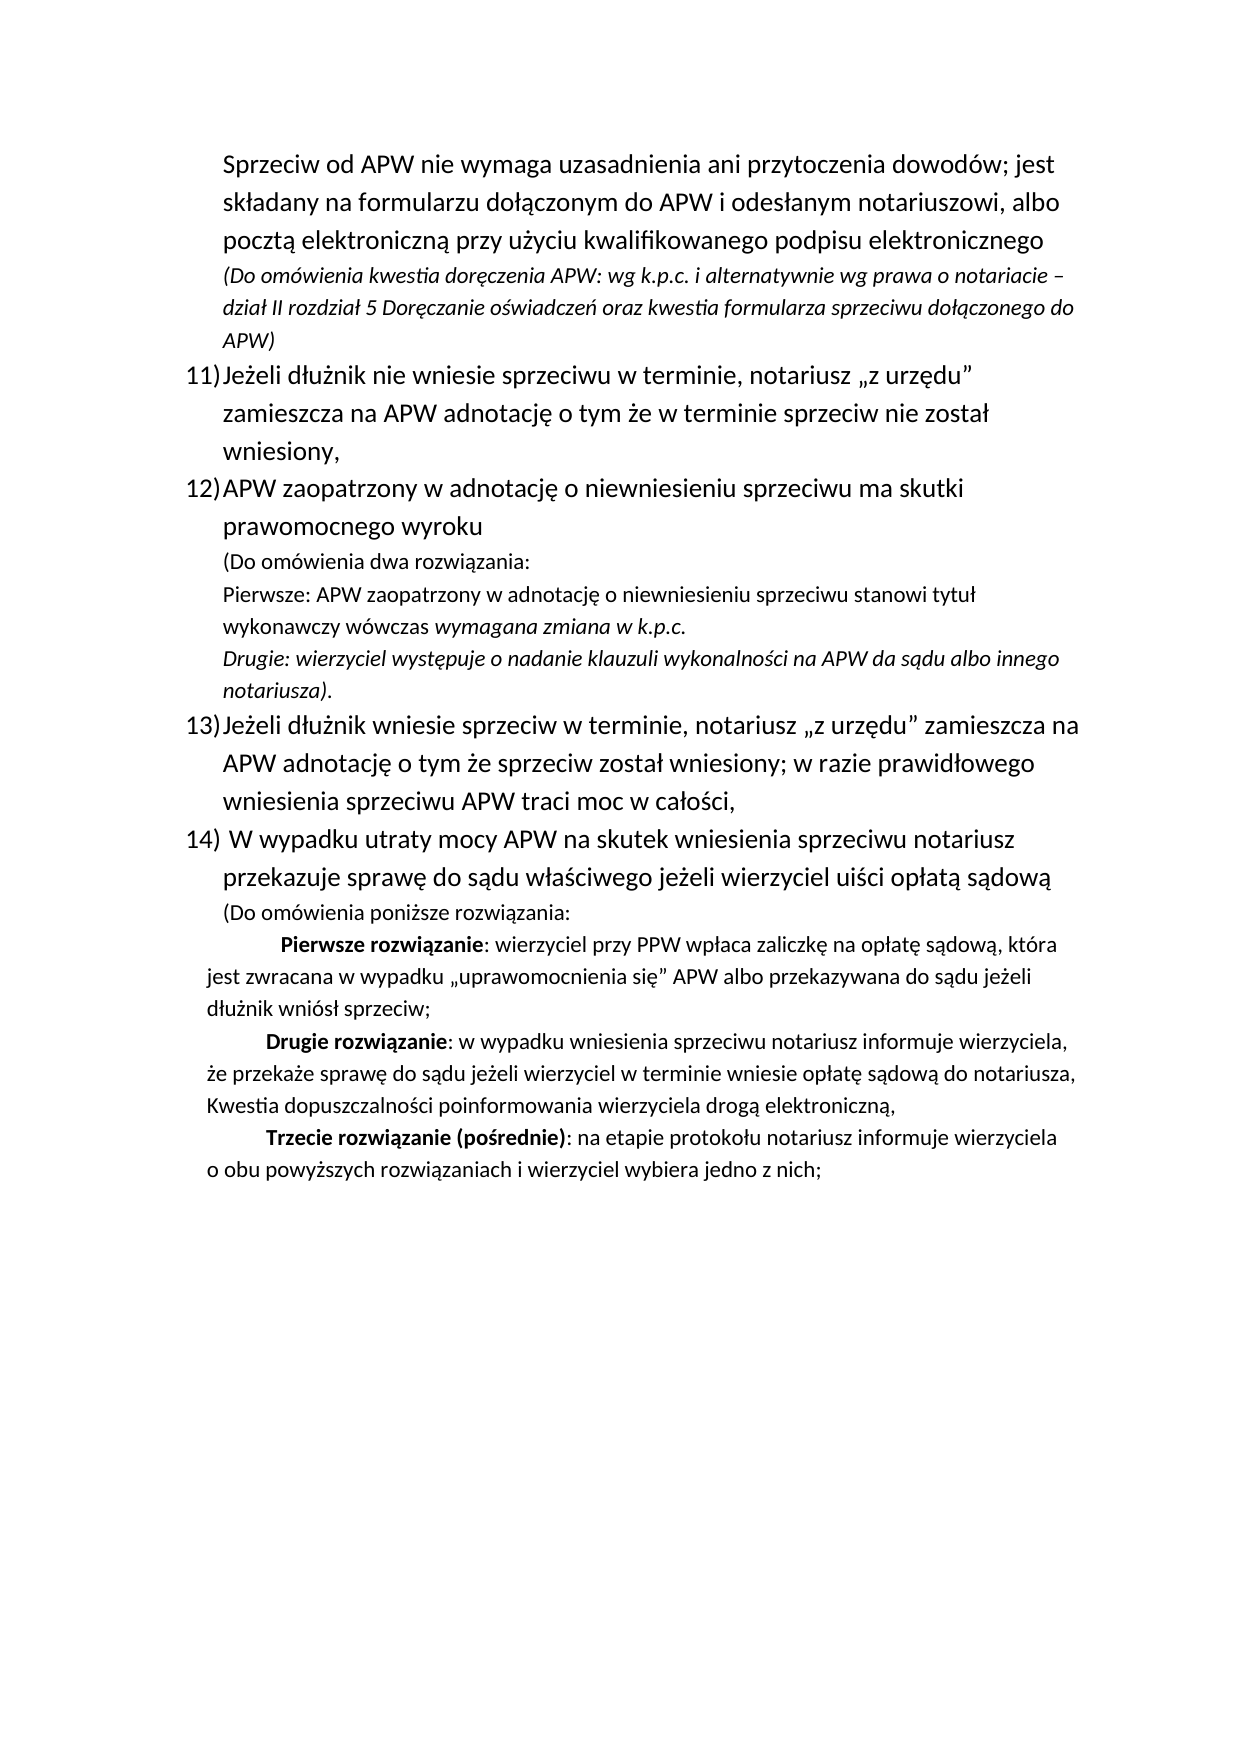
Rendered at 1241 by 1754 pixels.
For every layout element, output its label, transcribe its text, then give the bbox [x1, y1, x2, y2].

text Pierwsze rozwiązanie: wierzyciel przy PPW wpłaca zaliczkę na opłatę sądową, która jest zwracana w wypadku „uprawomocnienia się” APW albo przekazywana do sądu jeżeli dłużnik wniósł sprzeciw; [207, 930, 1093, 1023]
list W wypadku utraty mocy APW na skutek wniesienia sprzeciwu notariusz przekazuje sprawę do sądu właściwego jeżeli wierzyciel uiści opłatą sądową [185, 822, 1093, 893]
text Trzecie rozwiązanie (pośrednie): na etapie protokołu notariusz informuje wierzyciela o obu powyższych rozwiązaniach i wierzyciel wybiera jedno z nich; [207, 1123, 1093, 1183]
list Jeżeli dłużnik nie wniesie sprzeciwu w terminie, notariusz „z urzędu” zamieszcza na APW adnotację o tym że w terminie sprzeciw nie został wniesiony, [185, 358, 1093, 467]
text Drugie rozwiązanie: w wypadku wniesienia sprzeciwu notariusz informuje wierzyciela, że przekaże sprawę do sądu jeżeli wierzyciel w terminie wniesie opłatę sądową do notariusza, [207, 1027, 1093, 1087]
list (Do omówienia dwa rozwiązania: [223, 547, 1093, 576]
list Sprzeciw od APW nie wymaga uzasadnienia ani przytoczenia dowodów; jest składany na formularzu dołączonym do APW i odesłanym notariuszowi, albo pocztą elektroniczną przy użyciu kwalifikowanego podpisu elektronicznego [223, 148, 1093, 256]
list Jeżeli dłużnik wniesie sprzeciw w terminie, notariusz „z urzędu” zamieszcza na APW adnotację o tym że sprzeciw został wniesiony; w razie prawidłowego wniesienia sprzeciwu APW traci moc w całości, [185, 708, 1093, 817]
list Drugie: wierzyciel występuje o nadanie klauzuli wykonalności na APW da sądu albo innego notariusza). [223, 644, 1093, 704]
list (Do omówienia poniższe rozwiązania: [223, 898, 1093, 926]
list APW zaopatrzony w adnotację o niewniesieniu sprzeciwu ma skutki prawomocnego wyroku [185, 472, 1093, 543]
list (Do omówienia kwestia doręczenia APW: wg k.p.c. i alternatywnie wg prawa o notariacie – dział II rozdział 5 Doręczanie oświadczeń oraz kwestia formularza sprzeciwu dołączonego do APW) [223, 261, 1093, 354]
list Pierwsze: APW zaopatrzony w adnotację o niewniesieniu sprzeciwu stanowi tytuł wykonawczy wówczas wymagana zmiana w k.p.c. [223, 580, 1093, 640]
text Kwestia dopuszczalności poinformowania wierzyciela drogą elektroniczną, [207, 1091, 1093, 1119]
